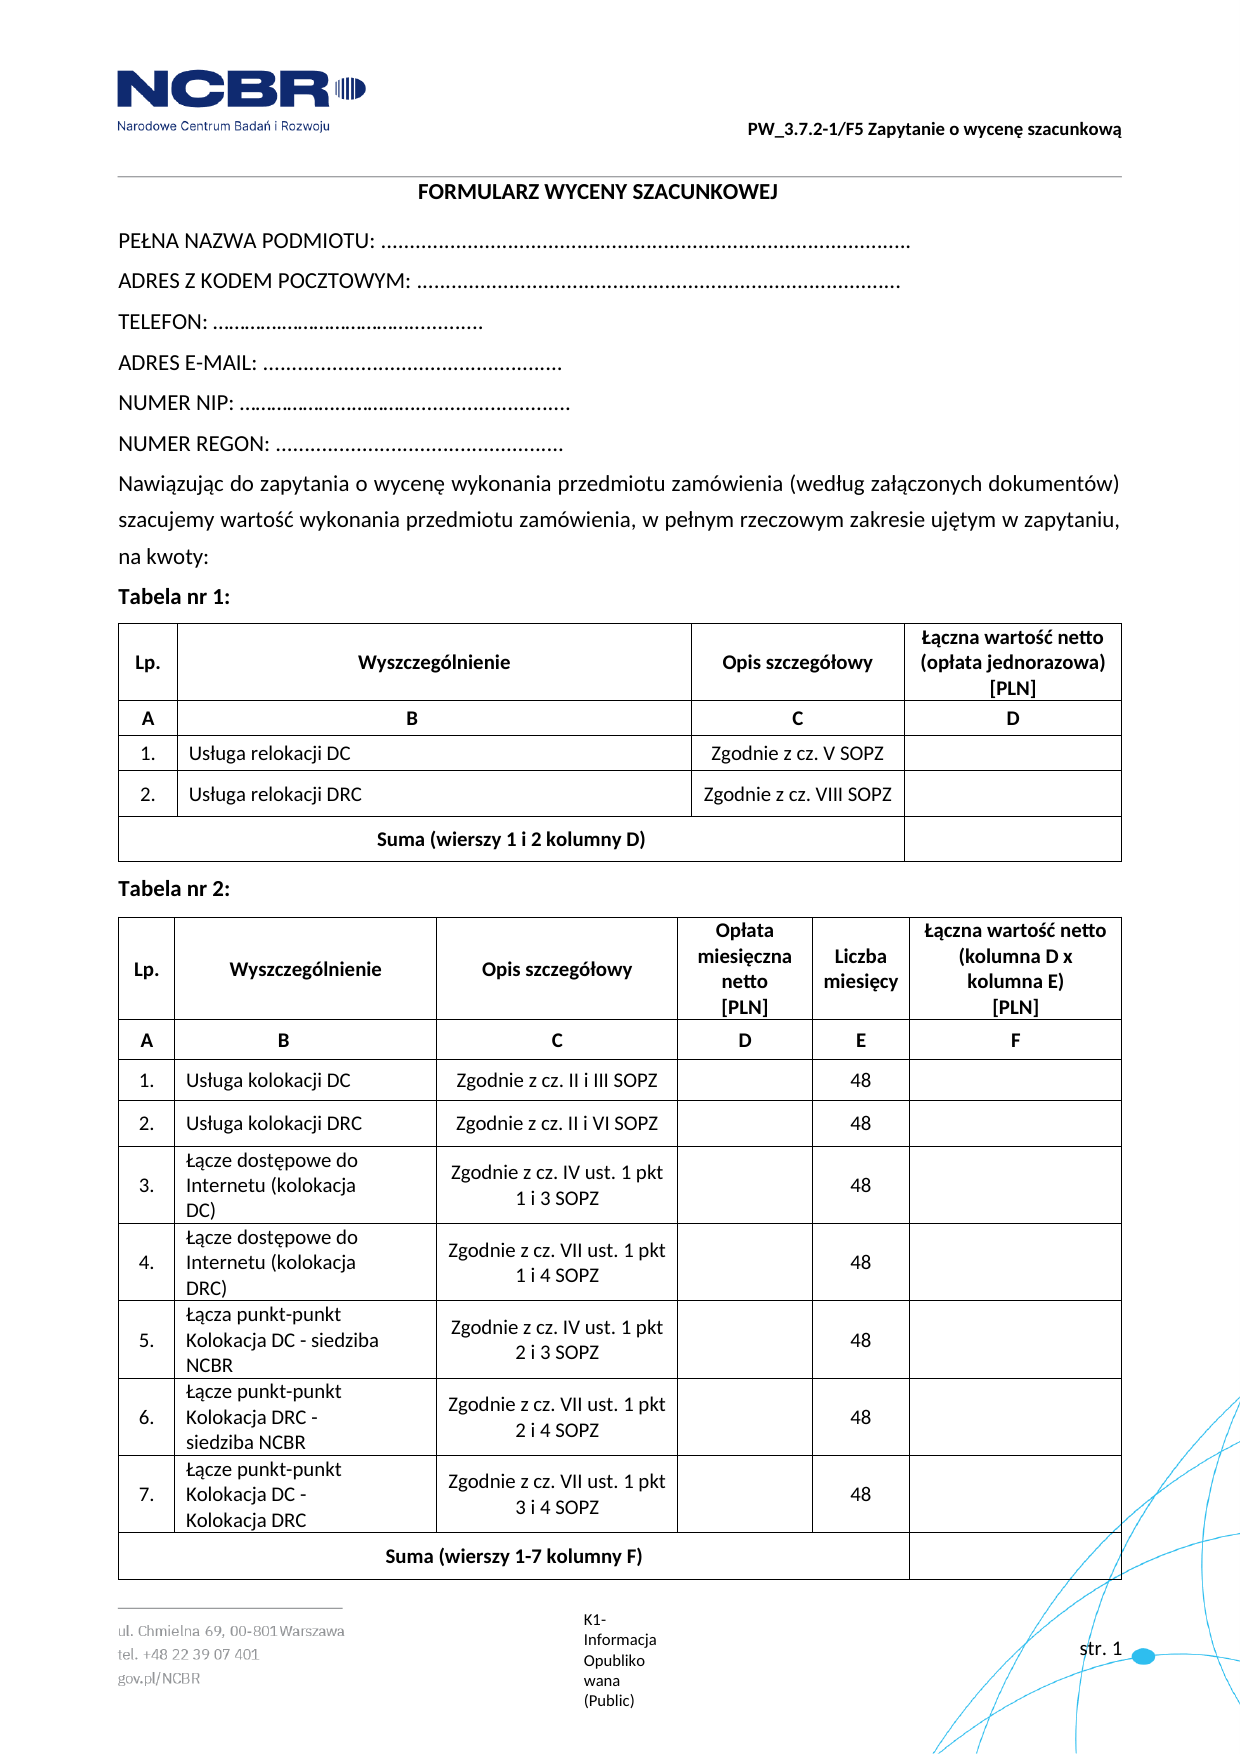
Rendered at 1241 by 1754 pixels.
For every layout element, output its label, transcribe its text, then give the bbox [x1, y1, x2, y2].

table_cell Zgodnie z cz. VII ust. 1 pkt 1 i 4 SOPZ [437, 1224, 677, 1300]
table_cell Usługa relokacji DRC [178, 771, 691, 816]
text NUMER NIP: ………………...…………........................... [118, 388, 1078, 416]
table_cell Zgodnie z cz. VII ust. 1 pkt 3 i 4 SOPZ [437, 1456, 677, 1532]
table_cell D [905, 701, 1121, 735]
table_header Lp. [119, 918, 174, 1019]
table_cell [678, 1301, 812, 1378]
table_cell Usługa kolokacji DC [175, 1060, 436, 1099]
table_cell [910, 1101, 1121, 1146]
table_cell [678, 1147, 812, 1223]
table_cell 3. [119, 1147, 174, 1223]
table_cell Zgodnie z cz. IV ust. 1 pkt 1 i 3 SOPZ [437, 1147, 677, 1223]
text TELEFON: ………….……………………............. [118, 307, 1078, 335]
table_cell Zgodnie z cz. VIII SOPZ [692, 771, 904, 816]
table_cell B [175, 1020, 436, 1059]
table_cell 48 [813, 1301, 909, 1378]
table_header Łączna wartość netto (opłata jednorazowa) [PLN] [905, 624, 1121, 700]
text Tabela nr 2: [118, 874, 1122, 903]
table_cell 1. [119, 736, 177, 770]
table_cell Łącza punkt-punkt Kolokacja DC - siedziba NCBR [175, 1301, 436, 1378]
table_cell [905, 771, 1121, 816]
table_cell [910, 1147, 1121, 1223]
table_cell Suma (wierszy 1 i 2 kolumny D) [119, 817, 904, 861]
table_cell Zgodnie z cz. VII ust. 1 pkt 2 i 4 SOPZ [437, 1379, 677, 1455]
table_cell [910, 1301, 1121, 1378]
table_cell [678, 1224, 812, 1300]
table_cell Zgodnie z cz. II i VI SOPZ [437, 1101, 677, 1146]
text NUMER REGON: .................................................. [118, 429, 1078, 457]
table_cell Usługa kolokacji DRC [175, 1101, 436, 1146]
table_cell 48 [813, 1060, 909, 1099]
table_cell A [119, 701, 177, 735]
table_cell Suma (wierszy 1-7 kolumny F) [119, 1533, 909, 1578]
table_header Opis szczegółowy [437, 918, 677, 1019]
table_cell 48 [813, 1147, 909, 1223]
table_cell Łącze punkt-punkt Kolokacja DRC - siedziba NCBR [175, 1379, 436, 1455]
picture [0, 0, 1240, 1754]
table_header Liczba miesięcy [813, 918, 909, 1019]
table_header Łączna wartość netto (kolumna D x kolumna E) [PLN] [910, 918, 1121, 1019]
table_cell 1. [119, 1060, 174, 1099]
table_cell [678, 1060, 812, 1099]
text ADRES E-MAIL: .................................................... [118, 348, 1078, 376]
text PEŁNA NAZWA PODMIOTU: ............................................................................................ [118, 226, 1078, 254]
text Tabela nr 1: [118, 582, 1122, 610]
table_cell 48 [813, 1456, 909, 1532]
text FORMULARZ WYCENY SZACUNKOWEJ [118, 177, 1078, 205]
table_cell 48 [813, 1224, 909, 1300]
table_cell F [910, 1020, 1121, 1059]
table_cell 2. [119, 771, 177, 816]
table_header Opłata miesięczna netto [PLN] [678, 918, 812, 1019]
table_cell [678, 1101, 812, 1146]
table_header Wyszczególnienie [175, 918, 436, 1019]
table_cell 48 [813, 1379, 909, 1455]
table_cell Usługa relokacji DC [178, 736, 691, 770]
table_cell E [813, 1020, 909, 1059]
table_cell Zgodnie z cz. V SOPZ [692, 736, 904, 770]
table_cell Łącze dostępowe do Internetu (kolokacja DRC) [175, 1224, 436, 1300]
table_cell Zgodnie z cz. IV ust. 1 pkt 2 i 3 SOPZ [437, 1301, 677, 1378]
table_cell 48 [813, 1101, 909, 1146]
text Nawiązując do zapytania o wycenę wykonania przedmiotu zamówienia (według załączonych dokumentów) szacujemy wartość wykonania przedmiotu zamówienia, w pełnym rzeczowym zakresie ujętym w zapytaniu, na kwoty: [118, 469, 1122, 570]
table_cell 5. [119, 1301, 174, 1378]
table_cell Łącze dostępowe do Internetu (kolokacja DC) [175, 1147, 436, 1223]
table_cell [910, 1379, 1121, 1455]
table_header Wyszczególnienie [178, 624, 691, 700]
table_header Lp. [119, 624, 177, 700]
table_cell [678, 1456, 812, 1532]
table_cell C [692, 701, 904, 735]
table_cell [910, 1533, 1121, 1578]
table_cell Zgodnie z cz. II i III SOPZ [437, 1060, 677, 1099]
table_cell [910, 1224, 1121, 1300]
table_cell C [437, 1020, 677, 1059]
table_cell 6. [119, 1379, 174, 1455]
table_cell A [119, 1020, 174, 1059]
table_cell D [678, 1020, 812, 1059]
table_cell 2. [119, 1101, 174, 1146]
table_cell [905, 817, 1121, 861]
table_cell Łącze punkt-punkt Kolokacja DC - Kolokacja DRC [175, 1456, 436, 1532]
table_cell [678, 1379, 812, 1455]
table_cell 4. [119, 1224, 174, 1300]
table_cell B [178, 701, 691, 735]
table_cell [910, 1060, 1121, 1099]
text ADRES Z KODEM POCZTOWYM: .................................................................................... [118, 267, 1078, 294]
table_header Opis szczegółowy [692, 624, 904, 700]
table_cell 7. [119, 1456, 174, 1532]
table_cell [910, 1456, 1121, 1532]
table_cell [905, 736, 1121, 770]
